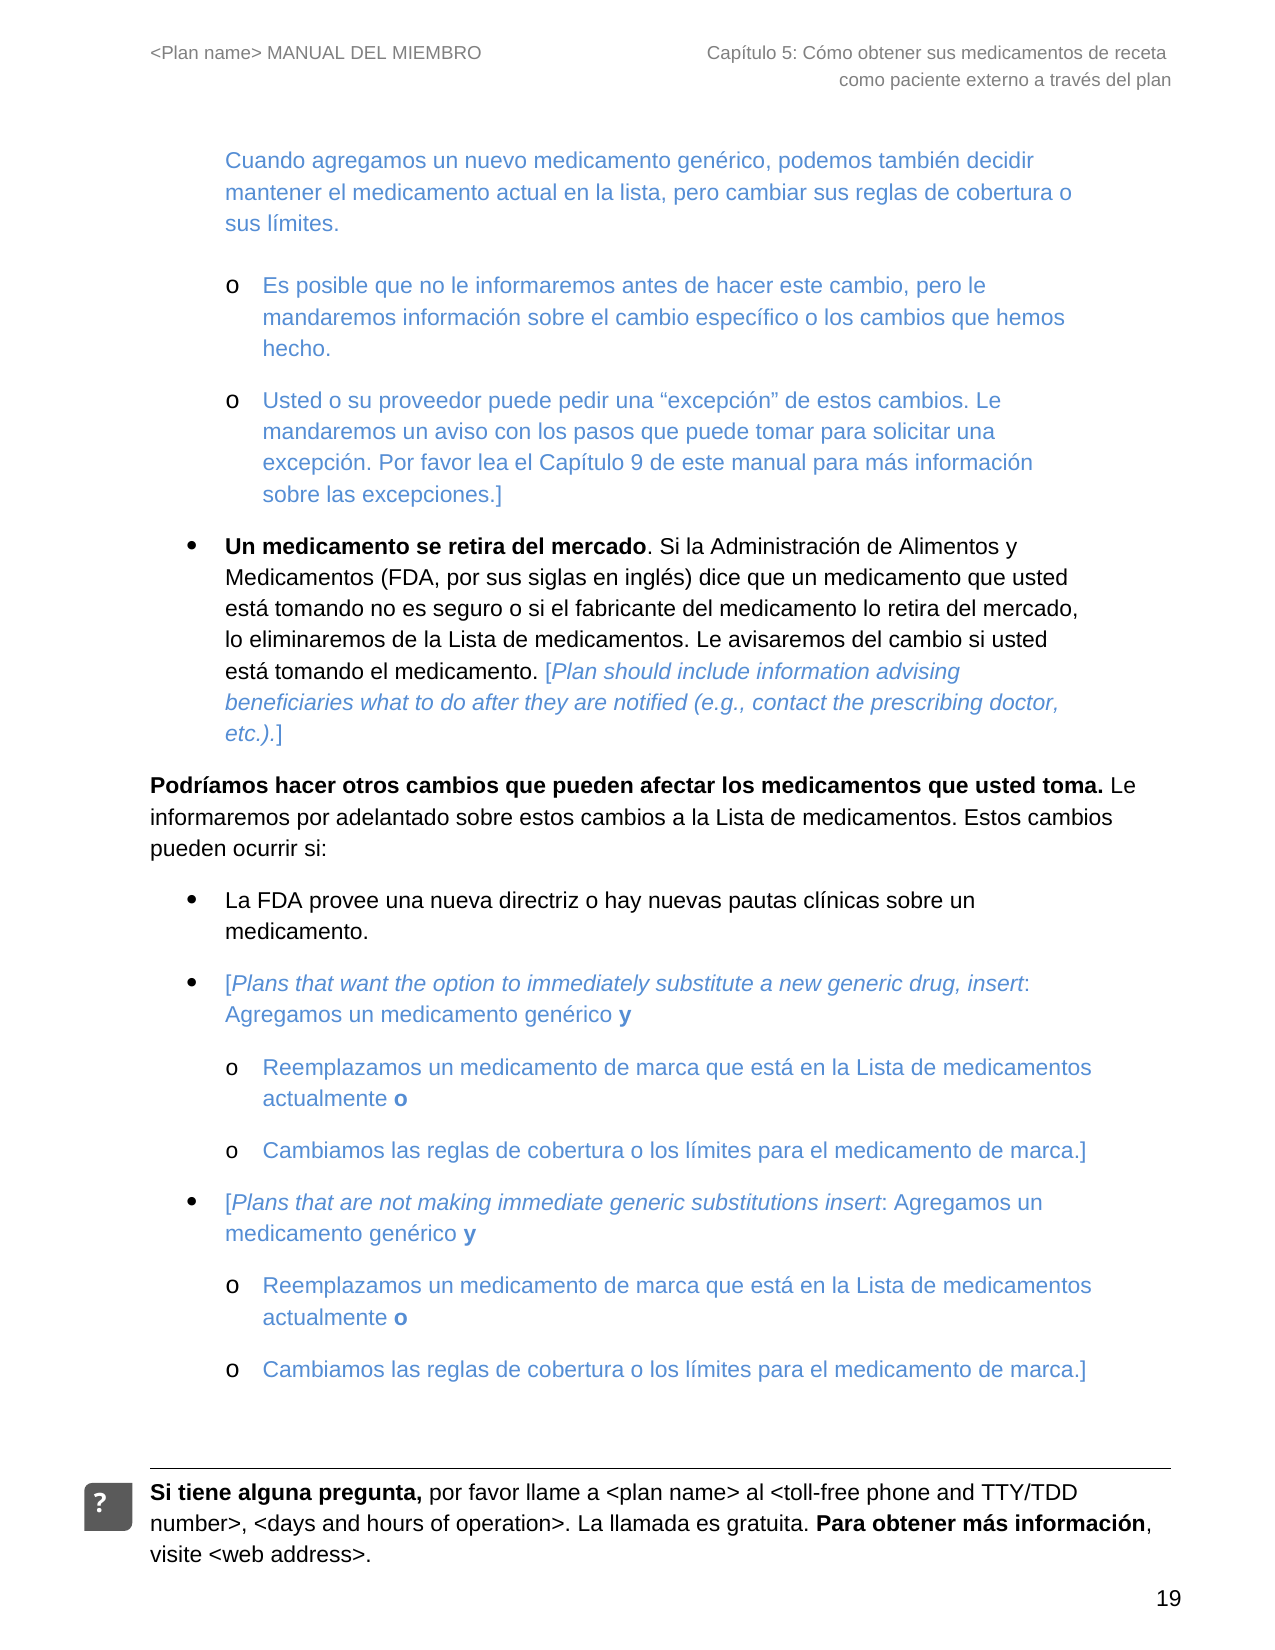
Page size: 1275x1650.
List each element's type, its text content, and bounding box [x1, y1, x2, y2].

list La FDA provee una nueva directriz o hay nuevas pautas clínicas sobre un medicamento. [187, 883, 1096, 946]
list Reemplazamos un medicamento de marca que está en la Lista de medicamentos actualmente o [225, 1050, 1096, 1112]
list Podríamos hacer otros cambios que pueden afectar los medicamentos que usted toma. Le informaremos por adelantado sobre estos cambios a la Lista de medicamentos. Estos cambios pueden ocurrir si: [150, 769, 1171, 862]
list Un medicamento se retira del mercado. Si la Administración de Alimentos y Medicamentos (FDA, por sus siglas en inglés) dice que un medicamento que usted está tomando no es seguro o si el fabricante del medicamento lo retira del mercado, lo eliminaremos de la Lista de medicamentos. Le avisaremos del cambio si usted está tomando el medicamento. [Plan should include information advising beneficiaries what to do after they are notified (e.g., contact the prescribing doctor, etc.).] [187, 529, 1096, 748]
list [Plans that want the option to immediately substitute a new generic drug, insert: Agregamos un medicamento genérico y [187, 967, 1096, 1029]
list Cambiamos las reglas de cobertura o los límites para el medicamento de marca.] [225, 1133, 1096, 1164]
list Es posible que no le informaremos antes de hacer este cambio, pero le mandaremos información sobre el cambio específico o los cambios que hemos hecho. [225, 269, 1096, 362]
list Reemplazamos un medicamento de marca que está en la Lista de medicamentos actualmente o [225, 1269, 1096, 1331]
list Cambiamos las reglas de cobertura o los límites para el medicamento de marca.] [225, 1352, 1096, 1383]
text Cuando agregamos un nuevo medicamento genérico, podemos también decidir mantener el medicamento actual en la lista, pero cambiar sus reglas de cobertura o sus límites. [225, 144, 1096, 237]
list [Plans that are not making immediate generic substitutions insert: Agregamos un medicamento genérico y [187, 1185, 1096, 1248]
list Usted o su proveedor puede pedir una “excepción” de estos cambios. Le mandaremos un aviso con los pasos que puede tomar para solicitar una excepción. Por favor lea el Capítulo 9 de este manual para más información sobre las excepciones.] [225, 383, 1096, 508]
